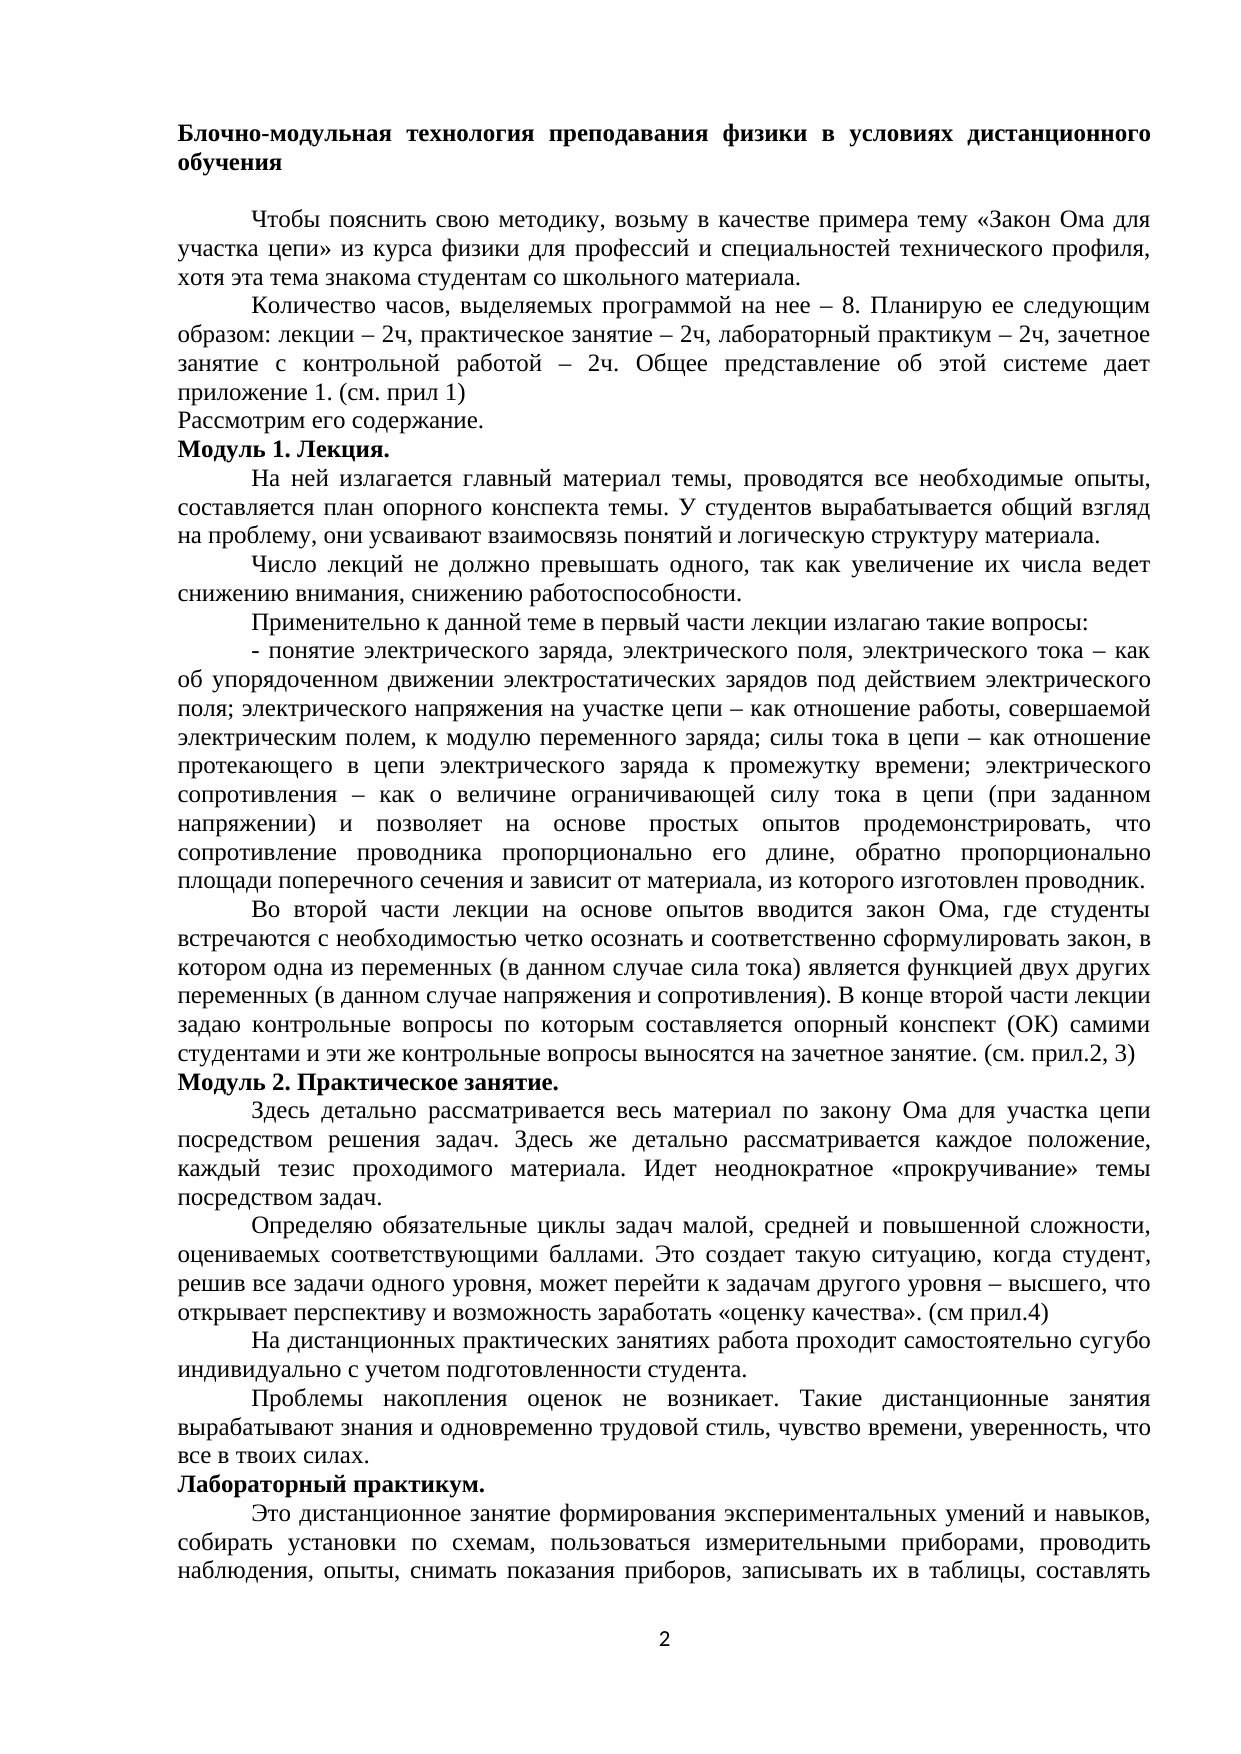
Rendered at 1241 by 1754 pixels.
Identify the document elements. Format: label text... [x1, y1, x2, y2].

text Число лекций не должно превышать одного, так как увеличение их числа ведет снижению внимания, снижению работоспособности. [177, 549, 1152, 607]
text - понятие электрического заряда, электрического поля, электрического тока – как об упорядоченном движении электростатических зарядов под действием электрического поля; электрического напряжения на участке цепи – как отношение работы, совершаемой электрическим полем, к модулю переменного заряда; силы тока в цепи – как отношение протекающего в цепи электрического заряда к промежутку времени; электрического сопротивления – как о величине ограничивающей силу тока в цепи (при заданном напряжении) и позволяет на основе простых опытов продемонстрировать, что сопротивление проводника пропорционально его длине, обратно пропорционально площади поперечного сечения и зависит от материала, из которого изготовлен проводник. [177, 636, 1152, 894]
text Количество часов, выделяемых программой на нее – 8. Планирую ее следующим образом: лекции – 2ч, практическое занятие – 2ч, лабораторный практикум – 2ч, зачетное занятие с контрольной работой – 2ч. Общее представление об этой системе дает приложение 1. (см. прил 1) [177, 291, 1152, 406]
text Модуль 2. Практическое занятие. [177, 1067, 1152, 1096]
text На дистанционных практических занятиях работа проходит самостоятельно сугубо индивидуально с учетом подготовленности студента. [177, 1326, 1152, 1383]
text Модуль 1. Лекция. [177, 434, 1152, 463]
text Здесь детально рассматривается весь материал по закону Ома для участка цепи посредством решения задач. Здесь же детально рассматривается каждое положение, каждый тезис проходимого материала. Идет неоднократное «прокручивание» темы посредством задач. [177, 1096, 1152, 1211]
text Во второй части лекции на основе опытов вводится закон Ома, где студенты встречаются с необходимостью четко осознать и соответственно сформулировать закон, в котором одна из переменных (в данном случае сила тока) является функцией двух других переменных (в данном случае напряжения и сопротивления). В конце второй части лекции задаю контрольные вопросы по которым составляется опорный конспект (ОК) самими студентами и эти же контрольные вопросы выносятся на зачетное занятие. (см. прил.2, 3) [177, 894, 1152, 1067]
text Применительно к данной теме в первый части лекции излагаю такие вопросы: [177, 607, 1152, 636]
text Блочно-модульная технология преподавания физики в условиях дистанционного обучения [177, 118, 1152, 176]
text Проблемы накопления оценок не возникает. Такие дистанционные занятия вырабатывают знания и одновременно трудовой стиль, чувство времени, уверенность, что все в твоих силах. [177, 1383, 1152, 1469]
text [177, 1498, 1152, 1584]
text Рассмотрим его содержание. [177, 406, 1152, 434]
text На ней излагается главный материал темы, проводятся все необходимые опыты, составляется план опорного конспекта темы. У студентов вырабатывается общий взгляд на проблему, они усваивают взаимосвязь понятий и логическую структуру материала. [177, 463, 1152, 549]
text Лабораторный практикум. [177, 1469, 1152, 1498]
text Определяю обязательные циклы задач малой, средней и повышенной сложности, оцениваемых соответствующими баллами. Это создает такую ситуацию, когда студент, решив все задачи одного уровня, может перейти к задачам другого уровня – высшего, что открывает перспективу и возможность заработать «оценку качества». (см прил.4) [177, 1211, 1152, 1326]
text Чтобы пояснить свою методику, возьму в качестве примера тему «Закон Ома для участка цепи» из курса физики для профессий и специальностей технического профиля, хотя эта тема знакома студентам со школьного материала. [177, 204, 1152, 291]
